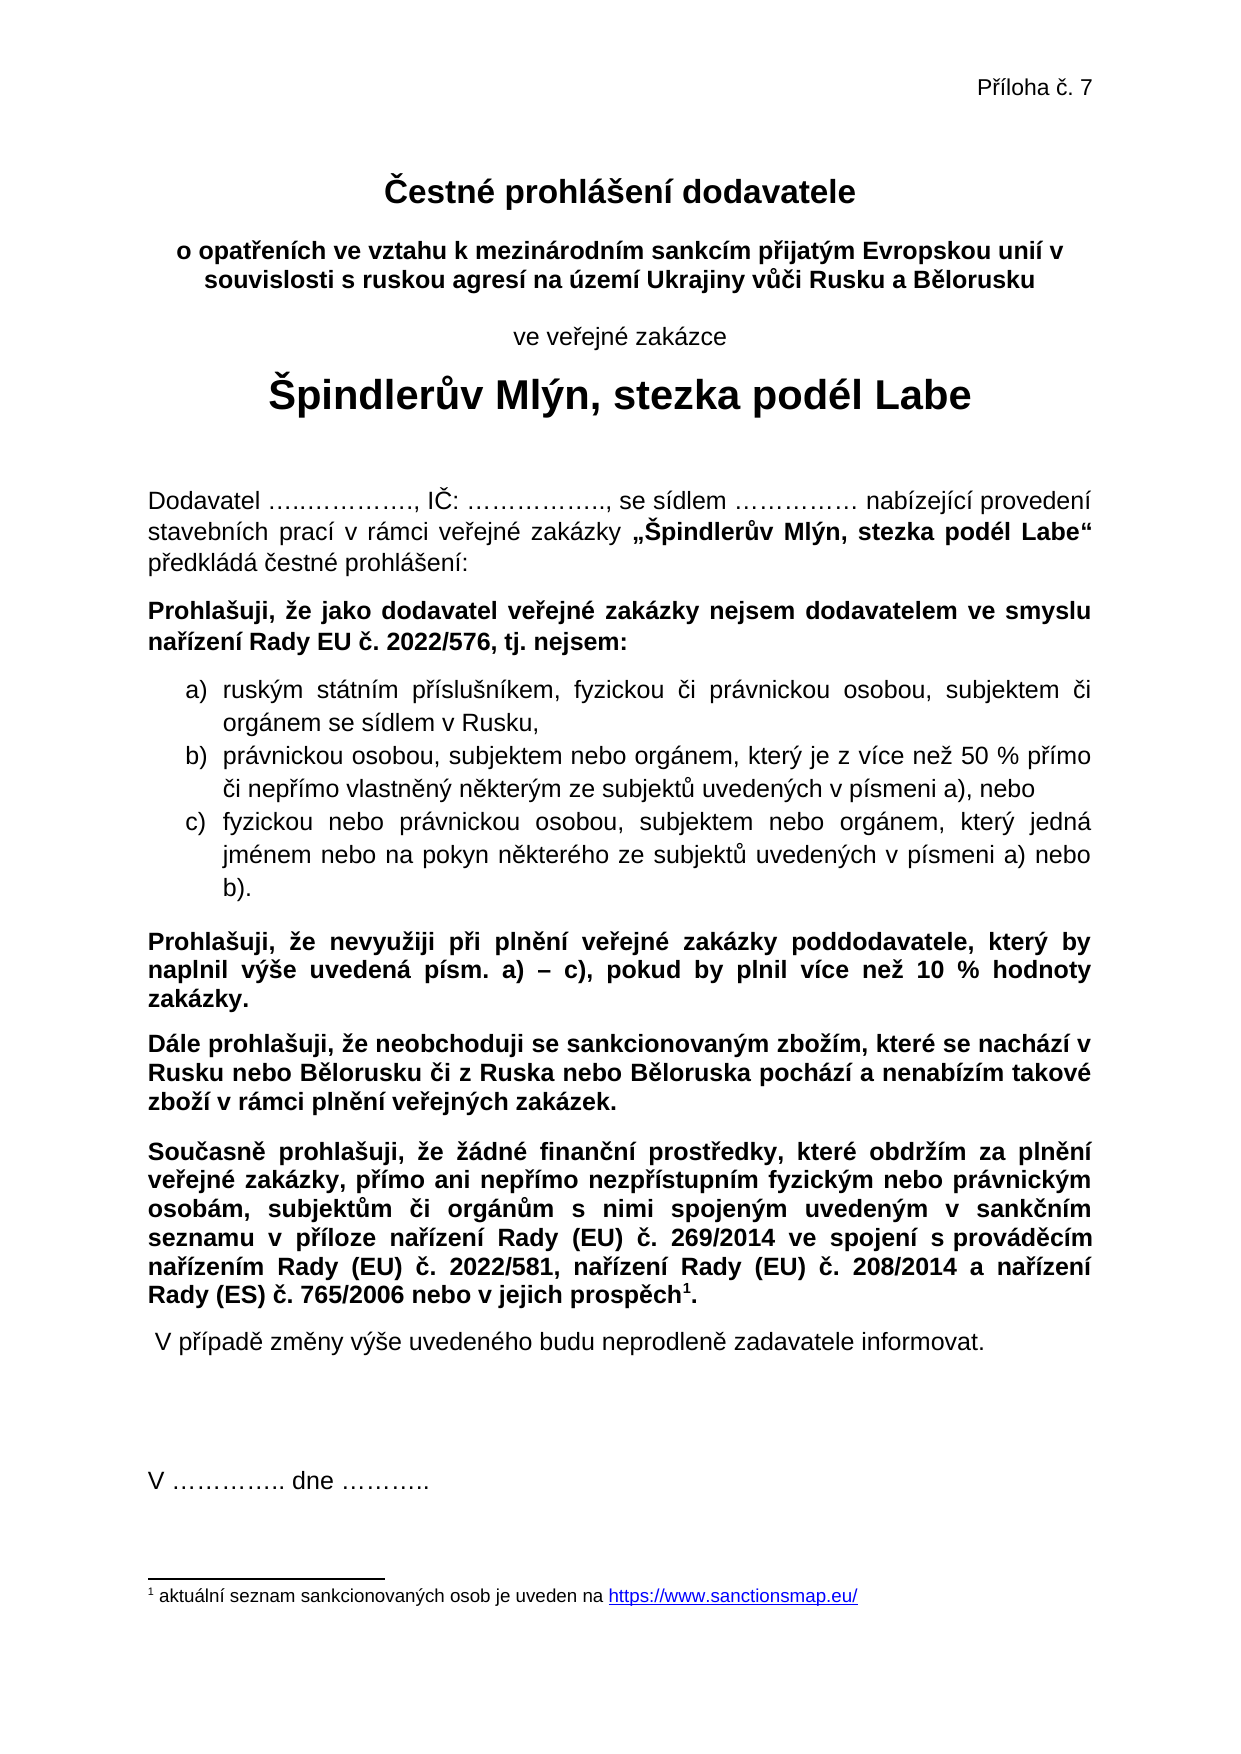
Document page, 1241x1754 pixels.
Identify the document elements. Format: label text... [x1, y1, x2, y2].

subtitle Dále prohlašuji, že neobchoduji se sankcionovaným zbožím, které se nachází v Rusku nebo Bělorusku či z Ruska nebo Běloruska pochází a nenabízím takové zboží v rámci plnění veřejných zakázek. [148, 1029, 1093, 1116]
text ve veřejné zakázce [148, 322, 1093, 351]
text Špindlerův Mlýn, stezka podél Labe [148, 370, 1093, 418]
text Dodavatel …..…………., IČ: …………….., se sídlem …………… nabízející provedení stavebních prací v rámci veřejné zakázky „Špindlerův Mlýn, stezka podél Labe“ předkládá čestné prohlášení: [148, 486, 1093, 577]
text Prohlašuji, že jako dodavatel veřejné zakázky nejsem dodavatelem ve smyslu nařízení Rady EU č. 2022/576, tj. nejsem: [148, 596, 1093, 656]
subtitle V případě změny výše uvedeného budu neprodleně zadavatele informovat. [148, 1330, 1093, 1355]
list právnickou osobou, subjektem nebo orgánem, který je z více než 50 % přímo či nepřímo vlastněný některým ze subjektů uvedených v písmeni a), nebo [185, 741, 1093, 802]
text Prohlašuji, že nevyužiji při plnění veřejné zakázky poddodavatele, který by naplnil výše uvedená písm. a) – c), pokud by plnil více než 10 % hodnoty zakázky. [148, 927, 1093, 1013]
text V ………….. dne ……….. [148, 1466, 1093, 1495]
list fyzickou nebo právnickou osobou, subjektem nebo orgánem, který jedná jménem nebo na pokyn některého ze subjektů uvedených v písmeni a) nebo b). [185, 807, 1093, 901]
list ruským státním příslušníkem, fyzickou či právnickou osobou, subjektem či orgánem se sídlem v Rusku, [185, 674, 1093, 736]
subtitle Čestné prohlášení dodavatele [148, 173, 1093, 211]
subtitle Současně prohlašuji, že žádné finanční prostředky, které obdržím za plnění veřejné zakázky, přímo ani nepřímo nezpřístupním fyzickým nebo právnickým osobám, subjektům či orgánům s nimi spojeným uvedeným v sankčním seznamu v příloze nařízení Rady (EU) č. 269/2014 ve spojení s prováděcím nařízením Rady (EU) č. 2022/581, nařízení Rady (EU) č. 208/2014 a nařízení Rady (ES) č. 765/2006 nebo v jejich prospěch. [148, 1137, 1093, 1309]
text o opatřeních ve vztahu k mezinárodním sankcím přijatým Evropskou unií v souvislosti s ruskou agresí na území Ukrajiny vůči Rusku a Bělorusku [148, 236, 1093, 293]
